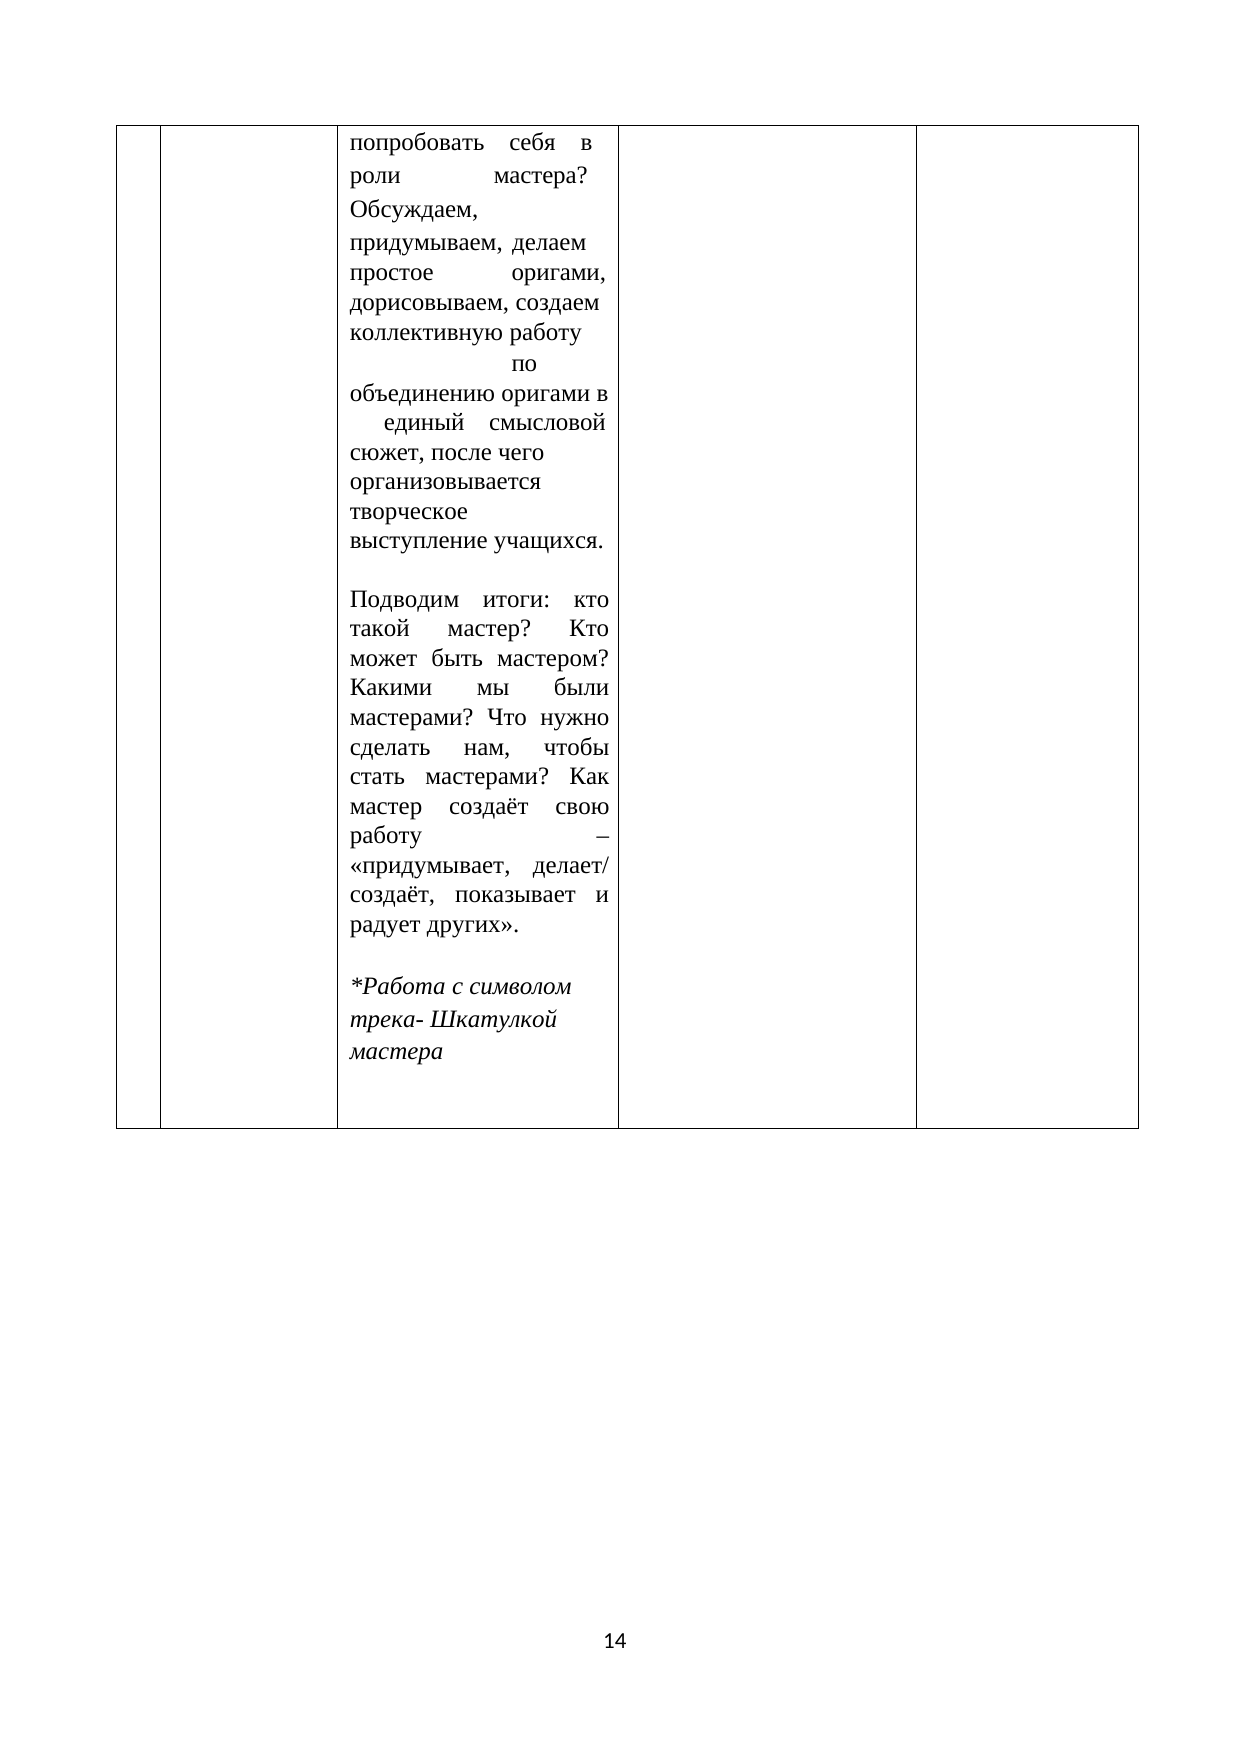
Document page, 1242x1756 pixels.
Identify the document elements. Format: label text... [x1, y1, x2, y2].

table_header [161, 126, 337, 1128]
table_header [619, 126, 916, 1128]
table_header [117, 126, 160, 1128]
table_header [917, 126, 1138, 1128]
table_header попробовать себя в роли мастера? Обсуждаем, придумываем, делаем простое оригами, дорисовываем, создаем коллективную работу по объединению оригами в единый смысловой сюжет, после чего организовывается творческое выступление учащихся. Подводим итоги: кто такой мастер? Кто может быть мастером? Какими мы были мастерами? Что нужно сделать нам, чтобы стать мастерами? Как мастер создаёт свою работу – «придумывает, делает/ создаёт, показывает и радует других». *Работа с символом трека- Шкатулкой мастера [338, 126, 618, 1128]
